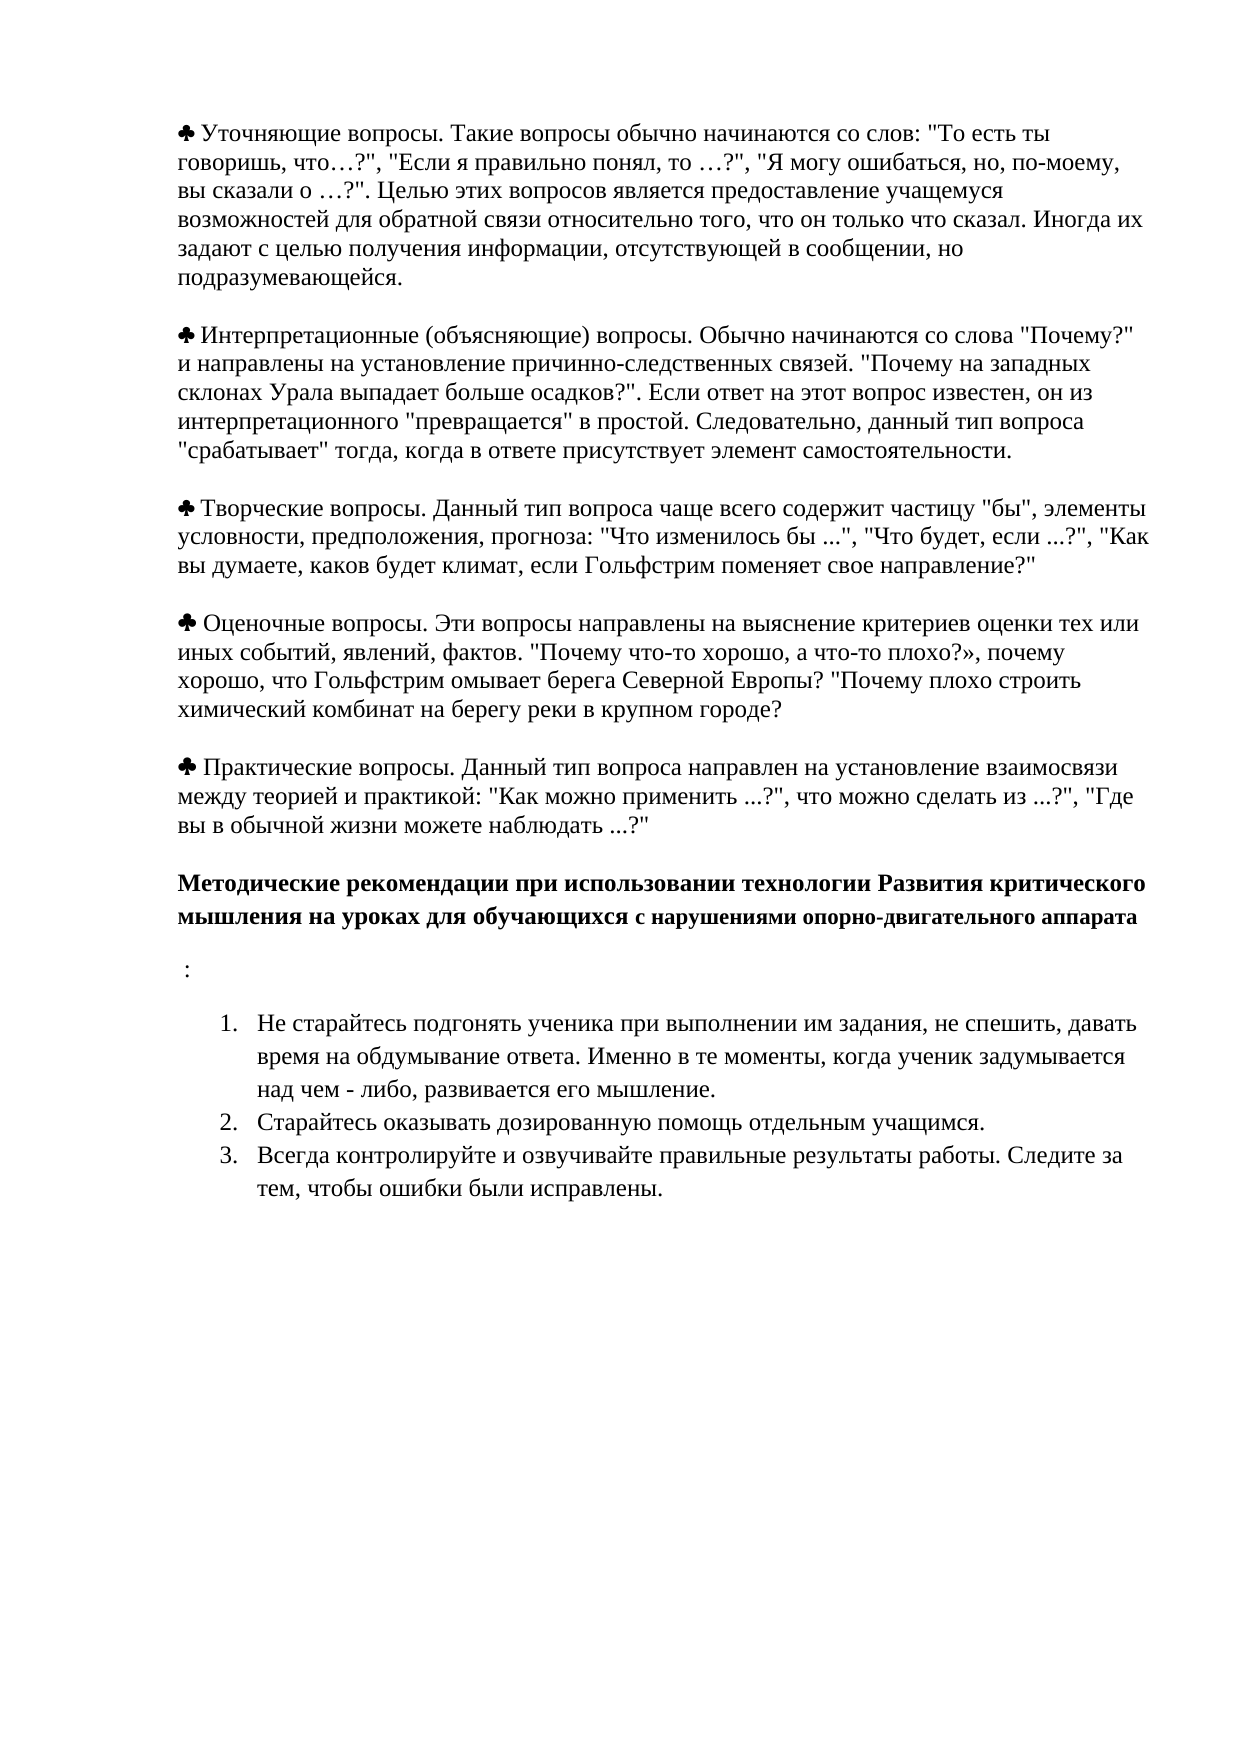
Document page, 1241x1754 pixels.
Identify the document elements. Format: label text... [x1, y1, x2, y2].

list Старайтесь оказывать дозированную помощь отдельным учащимся. [219, 1107, 1152, 1136]
text Практические вопросы. Данный тип вопроса направлен на установление взаимосвязи между теорией и практикой: "Как можно применить ...?", что можно сделать из ...?", "Где вы в обычной жизни можете наблюдать ...?" [177, 752, 1152, 838]
text Оценочные вопросы. Эти вопросы направлены на выяснение критериев оценки тех или иных событий, явлений, фактов. "Почему что-то хорошо, а что-то плохо?», почему хорошо, что Гольфстрим омывает берега Северной Европы? "Почему плохо строить химический комбинат на берегу реки в крупном городе? [177, 608, 1152, 723]
text Интерпретационные (объясняющие) вопросы. Обычно начинаются со слова "Почему?" и направлены на установление причинно-следственных связей. "Почему на западных склонах Урала выпадает больше осадков?". Если ответ на этот вопрос известен, он из интерпретационного "превращается" в простой. Следовательно, данный тип вопроса "срабатывает" тогда, когда в ответе присутствует элемент самостоятельности. [177, 320, 1152, 463]
text Методические рекомендации при использовании технологии Развития критического мышления на уроках для обучающихся с нарушениями опорно-двигательного аппарата [177, 868, 1152, 929]
text : [177, 954, 1152, 983]
list Всегда контролируйте и озвучивайте правильные результаты работы. Следите за тем, чтобы ошибки были исправлены. [219, 1141, 1152, 1202]
text Творческие вопросы. Данный тип вопроса чаще всего содержит частицу "бы", элементы условности, предположения, прогноза: "Что изменилось бы ...", "Что будет, если ...?", "Как вы думаете, каков будет климат, если Гольфстрим поменяет свое направление?" [177, 493, 1152, 579]
text Уточняющие вопросы. Такие вопросы обычно начинаются со слов: "То есть ты говоришь, что…?", "Если я правильно понял, то …?", "Я могу ошибаться, но, по-моему, вы сказали о …?". Целью этих вопросов является предоставление учащемуся возможностей для обратной связи относительно того, что он только что сказал. Иногда их задают с целью получения информации, отсутствующей в сообщении, но подразумевающейся. [177, 118, 1152, 291]
list Не старайтесь подгонять ученика при выполнении им задания, не спешить, давать время на обдумывание ответа. Именно в те моменты, когда ученик задумывается над чем - либо, развивается его мышление. [219, 1008, 1152, 1103]
